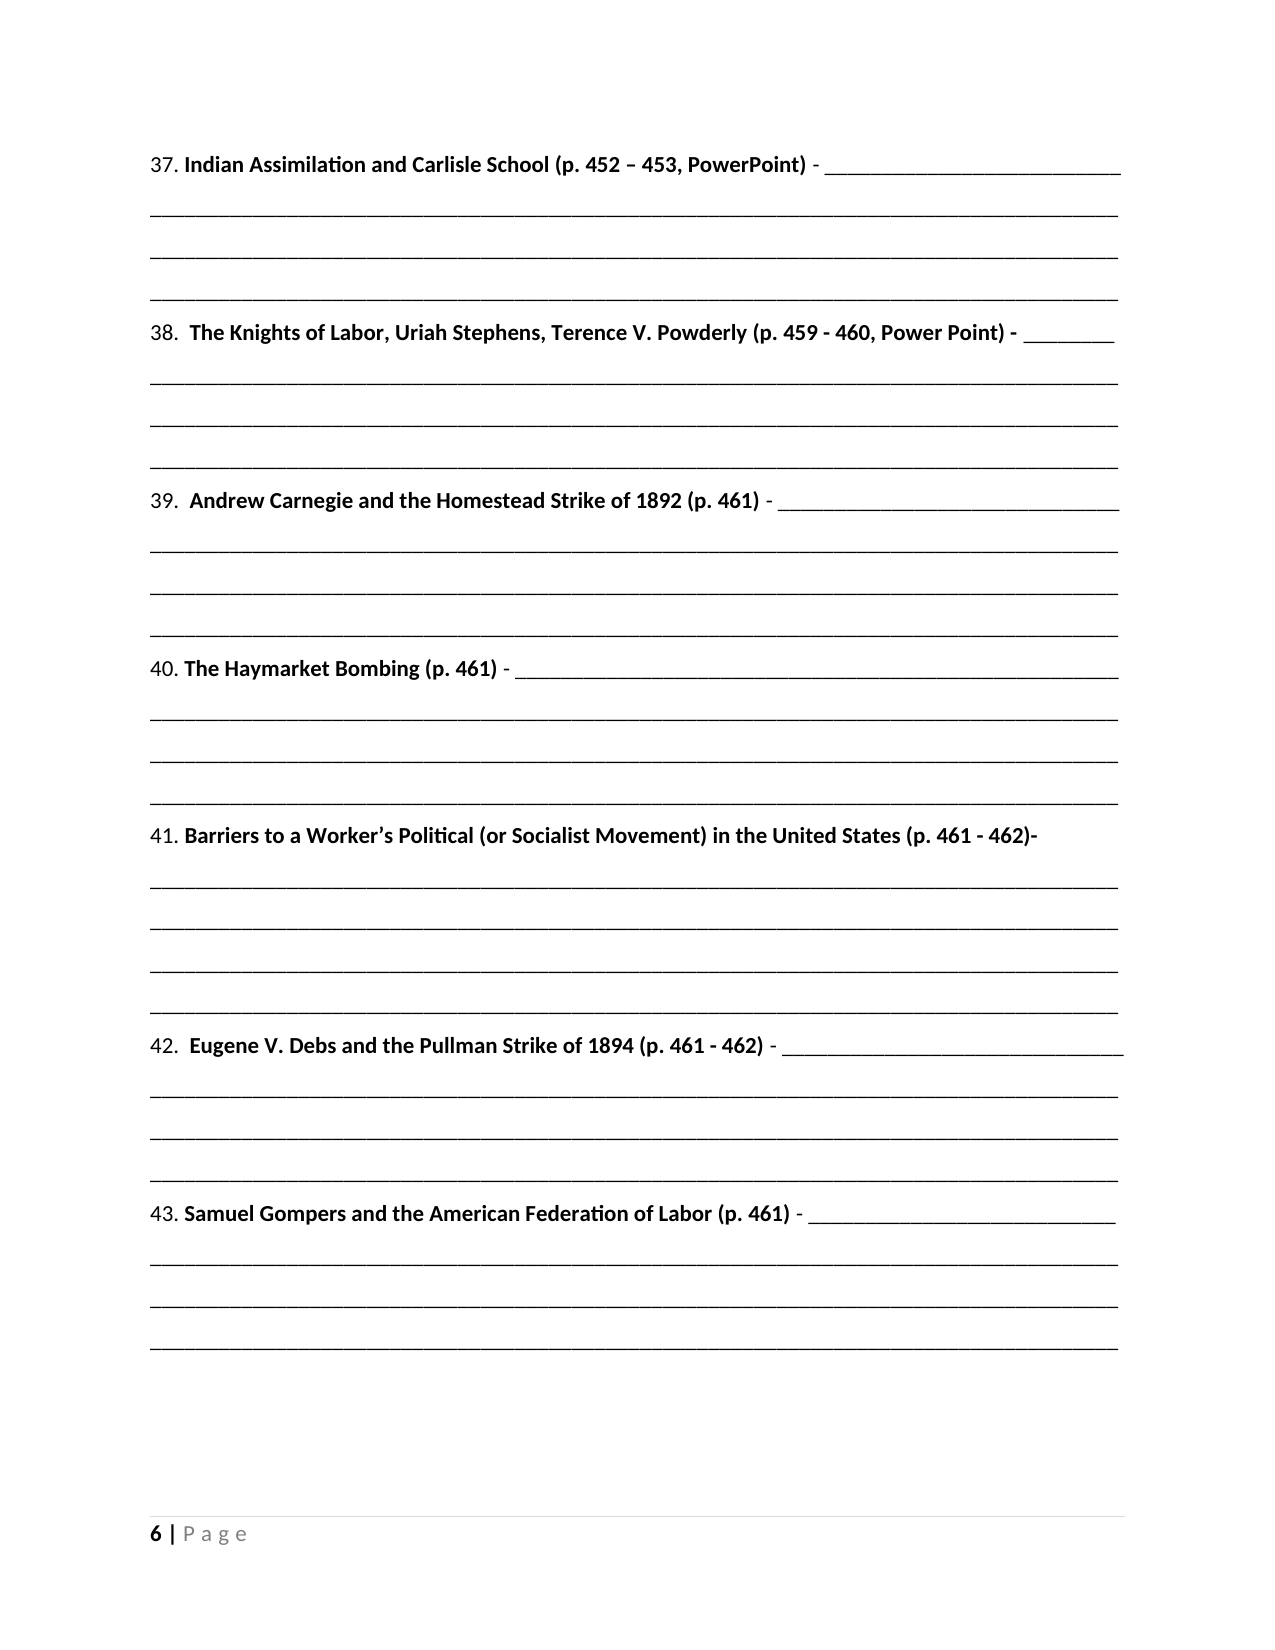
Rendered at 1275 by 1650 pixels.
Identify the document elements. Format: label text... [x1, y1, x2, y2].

text 39. Andrew Carnegie and the Homestead Strike of 1892 (p. 461) - ______________________________ [150, 486, 1125, 514]
text 43. Samuel Gompers and the American Federation of Labor (p. 461) - ___________________________ [150, 1199, 1125, 1227]
text 42. Eugene V. Debs and the Pullman Strike of 1894 (p. 461 - 462) - ______________________________ [150, 1032, 1125, 1059]
text 41. Barriers to a Worker’s Political (or Socialist Movement) in the United States (p. 461 - 462)- _____________________________________________________________________________________ [150, 822, 1125, 892]
text _______________________________________________________________________________________________________________________________________________________________________________________________________________________________________________________________38. The Knights of Labor, Uriah Stephens, Terence V. Powderly (p. 459 - 460, Power Point) - ________ [150, 192, 1125, 346]
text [150, 1241, 1125, 1353]
text 40. The Haymarket Bombing (p. 461) - _____________________________________________________ [150, 654, 1125, 682]
text 37. Indian Assimilation and Carlisle School (p. 452 – 453, PowerPoint) - __________________________ [150, 150, 1125, 178]
